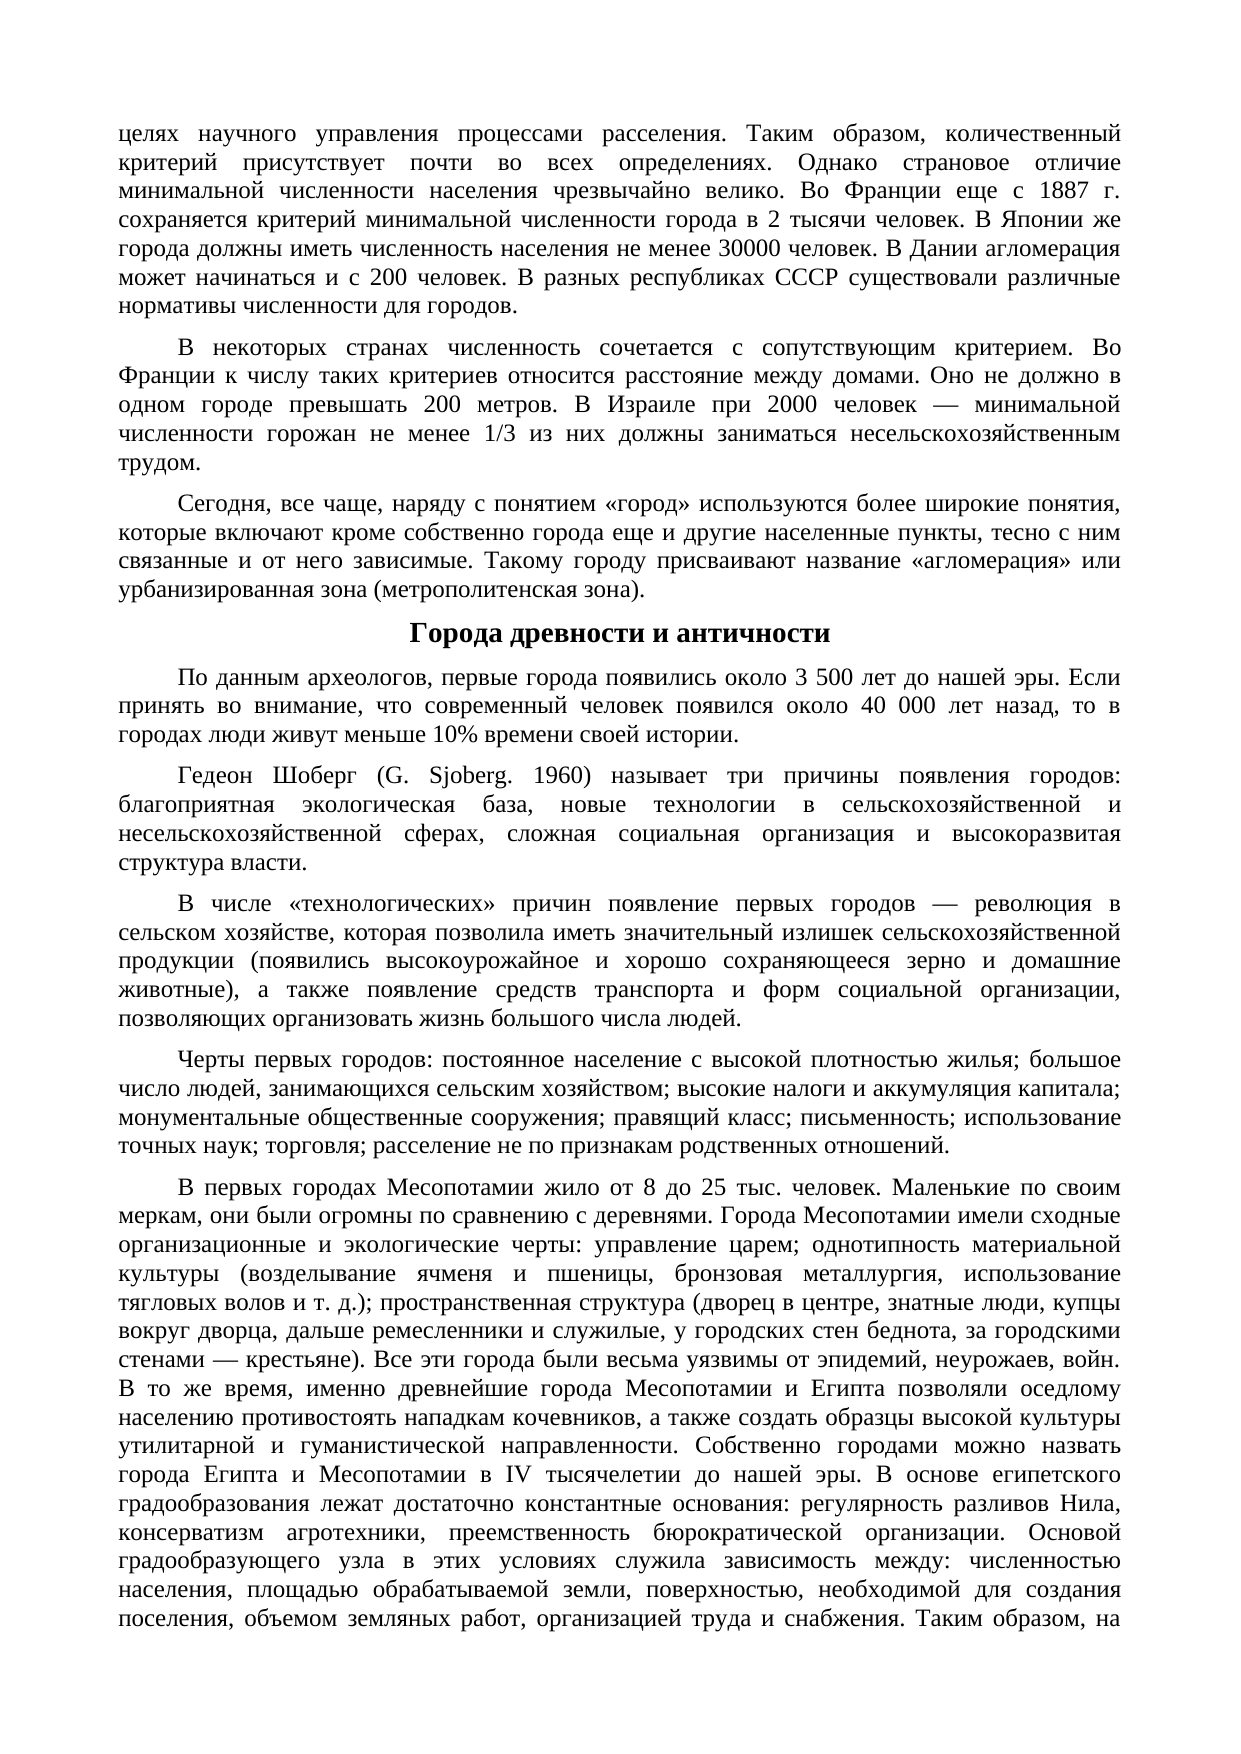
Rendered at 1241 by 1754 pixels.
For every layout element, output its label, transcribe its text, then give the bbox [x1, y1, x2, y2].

text Черты первых городов: постоянное население с высокой плотностью жилья; большое число людей, занимающихся сельским хозяйством; высокие налоги и аккумуляция капитала; монументальные общественные сооружения; правящий класс; письменность; использование точных наук; торговля; расселение не по признакам родственных отношений. [118, 1044, 1122, 1159]
text Гедеон Шоберг (G. Sjoberg. 1960) называет три причины появления городов: благоприятная экологическая база, новые технологии в сельскохозяйственной и несельскохозяйственной сферах, сложная социальная организация и высокоразвитая структура власти. [118, 760, 1122, 875]
text Города древности и античности [118, 616, 1122, 649]
text В числе «технологических» причин появление первых городов — революция в сельском хозяйстве, которая позволила иметь значительный излишек сельскохозяйственной продукции (появились высокоурожайное и хорошо сохраняющееся зерно и домашние животные), а также появление средств транспорта и форм социальной организации, позволяющих организовать жизнь большого числа людей. [118, 888, 1122, 1032]
text По данным археологов, первые города появились около 3 500 лет до нашей эры. Если принять во внимание, что современный человек появился около 40 000 лет назад, то в городах люди живут меньше 10% времени своей истории. [118, 662, 1122, 748]
text В некоторых странах численность сочетается с сопутствующим критерием. Во Франции к числу таких критериев относится расстояние между домами. Оно не должно в одном городе превышать 200 метров. В Израиле при 2000 человек — минимальной численности горожан не менее 1/3 из них должны заниматься несельскохозяйственным трудом. [118, 332, 1122, 476]
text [118, 1172, 1122, 1632]
text Сегодня, все чаще, наряду с понятием «город» используются более широкие понятия, которые включают кроме собственно города еще и другие населенные пункты, тесно с ним связанные и от него зависимые. Такому городу присваивают название «агломерация» или урбанизированная зона (метрополитенская зона). [118, 488, 1122, 603]
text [118, 118, 1122, 319]
